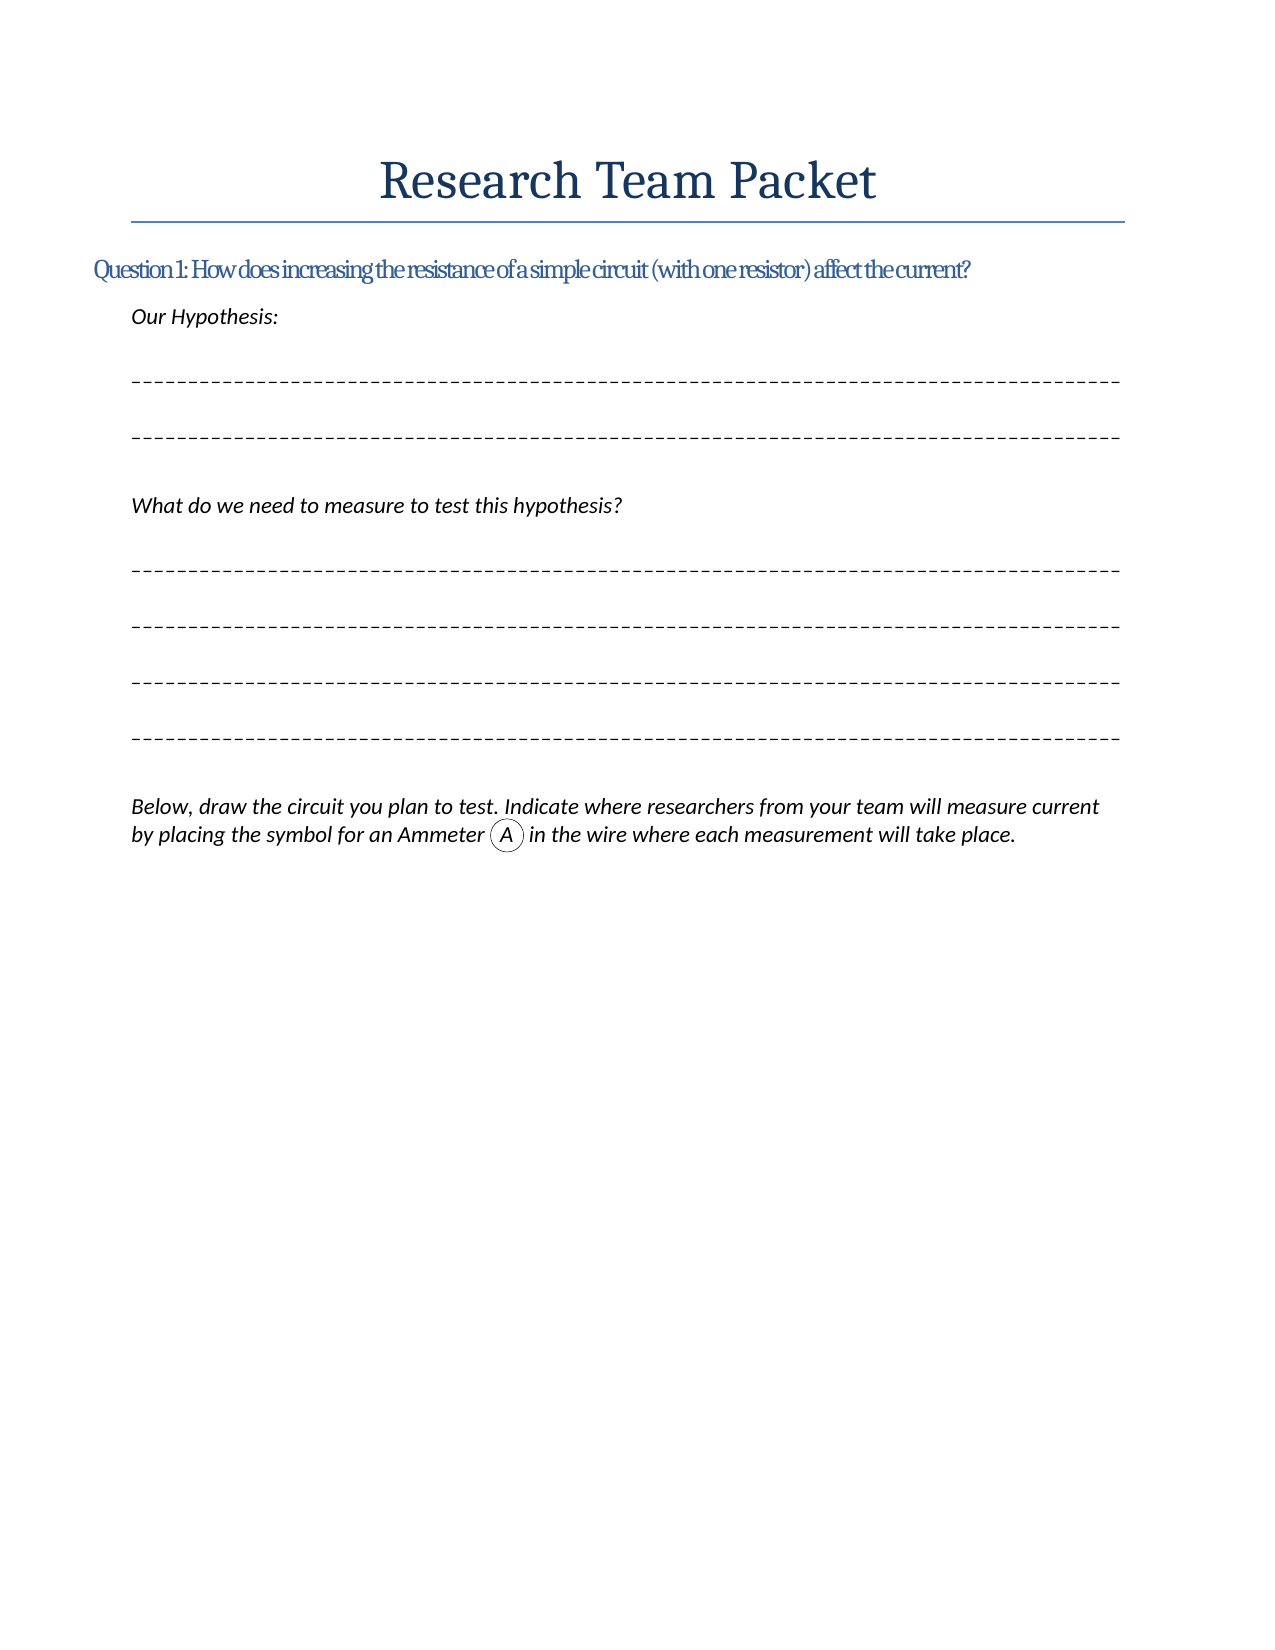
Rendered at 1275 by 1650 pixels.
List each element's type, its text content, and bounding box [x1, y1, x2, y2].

text Below, draw the circuit you plan to test. Indicate where researchers from your team will measure current by placing the symbol for an Ammeter A in the wire where each measurement will take place. [131, 792, 1125, 848]
text What do we need to measure to test this hypothesis? ____________________________________________________________________________________________________________________________________________________________________________________________________________________________________________________________________________________________________________________________________________________________ [131, 491, 1125, 743]
title Research Team Packet [131, 150, 1125, 221]
subtitle Question 1: How does increasing the resistance of a simple circuit (with one resistor) affect the current? [94, 254, 1125, 285]
text Our Hypothesis: ______________________________________________________________________________________________________________________________________________________________________________ [131, 302, 1125, 442]
